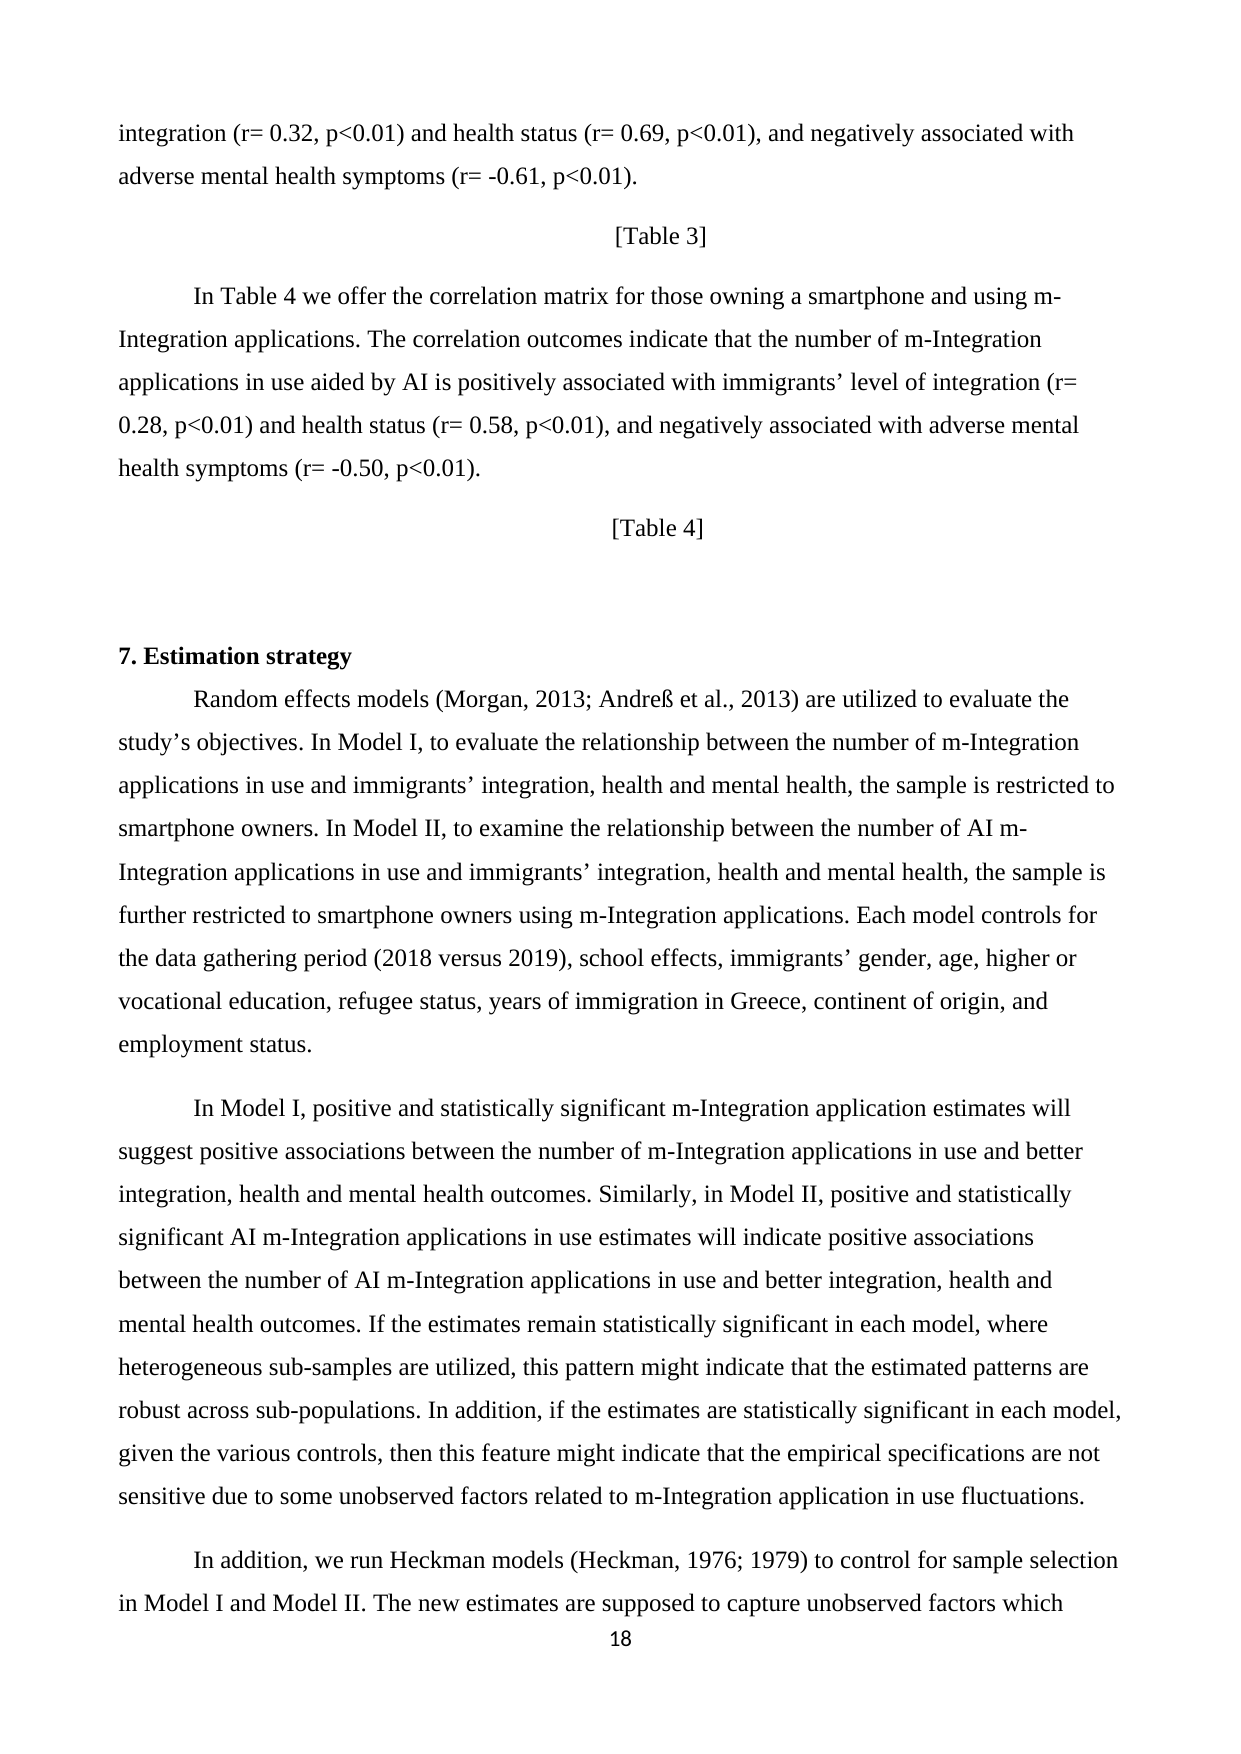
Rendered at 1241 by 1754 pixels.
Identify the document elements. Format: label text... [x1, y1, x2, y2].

subtitle 7. Estimation strategy [118, 641, 1122, 670]
text [Table 4] [118, 513, 1122, 542]
text In Table 4 we offer the correlation matrix for those owning a smartphone and using m-Integration applications. The correlation outcomes indicate that the number of m-Integration applications in use aided by AI is positively associated with immigrants’ level of integration (r= 0.28, p<0.01) and health status (r= 0.58, p<0.01), and negatively associated with adverse mental health symptoms (r= -0.50, p<0.01). [118, 281, 1122, 482]
text In Model I, positive and statistically significant m-Integration application estimates will suggest positive associations between the number of m-Integration applications in use and better integration, health and mental health outcomes. Similarly, in Model II, positive and statistically significant AI m-Integration applications in use estimates will indicate positive associations between the number of AI m-Integration applications in use and better integration, health and mental health outcomes. If the estimates remain statistically significant in each model, where heterogeneous sub-samples are utilized, this pattern might indicate that the estimated patterns are robust across sub-populations. In addition, if the estimates are statistically significant in each model, given the various controls, then this feature might indicate that the empirical specifications are not sensitive due to some unobserved factors related to m-Integration application in use fluctuations. [118, 1093, 1122, 1510]
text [118, 1545, 1122, 1617]
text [118, 118, 1122, 190]
text [Table 3] [118, 221, 1122, 250]
text Random effects models (Morgan, 2013; Andreß et al., 2013) are utilized to evaluate the study’s objectives. In Model I, to evaluate the relationship between the number of m-Integration applications in use and immigrants’ integration, health and mental health, the sample is restricted to smartphone owners. In Model II, to examine the relationship between the number of AI m-Integration applications in use and immigrants’ integration, health and mental health, the sample is further restricted to smartphone owners using m-Integration applications. Each model controls for the data gathering period (2018 versus 2019), school effects, immigrants’ gender, age, higher or vocational education, refugee status, years of immigration in Greece, continent of origin, and employment status. [118, 684, 1122, 1058]
